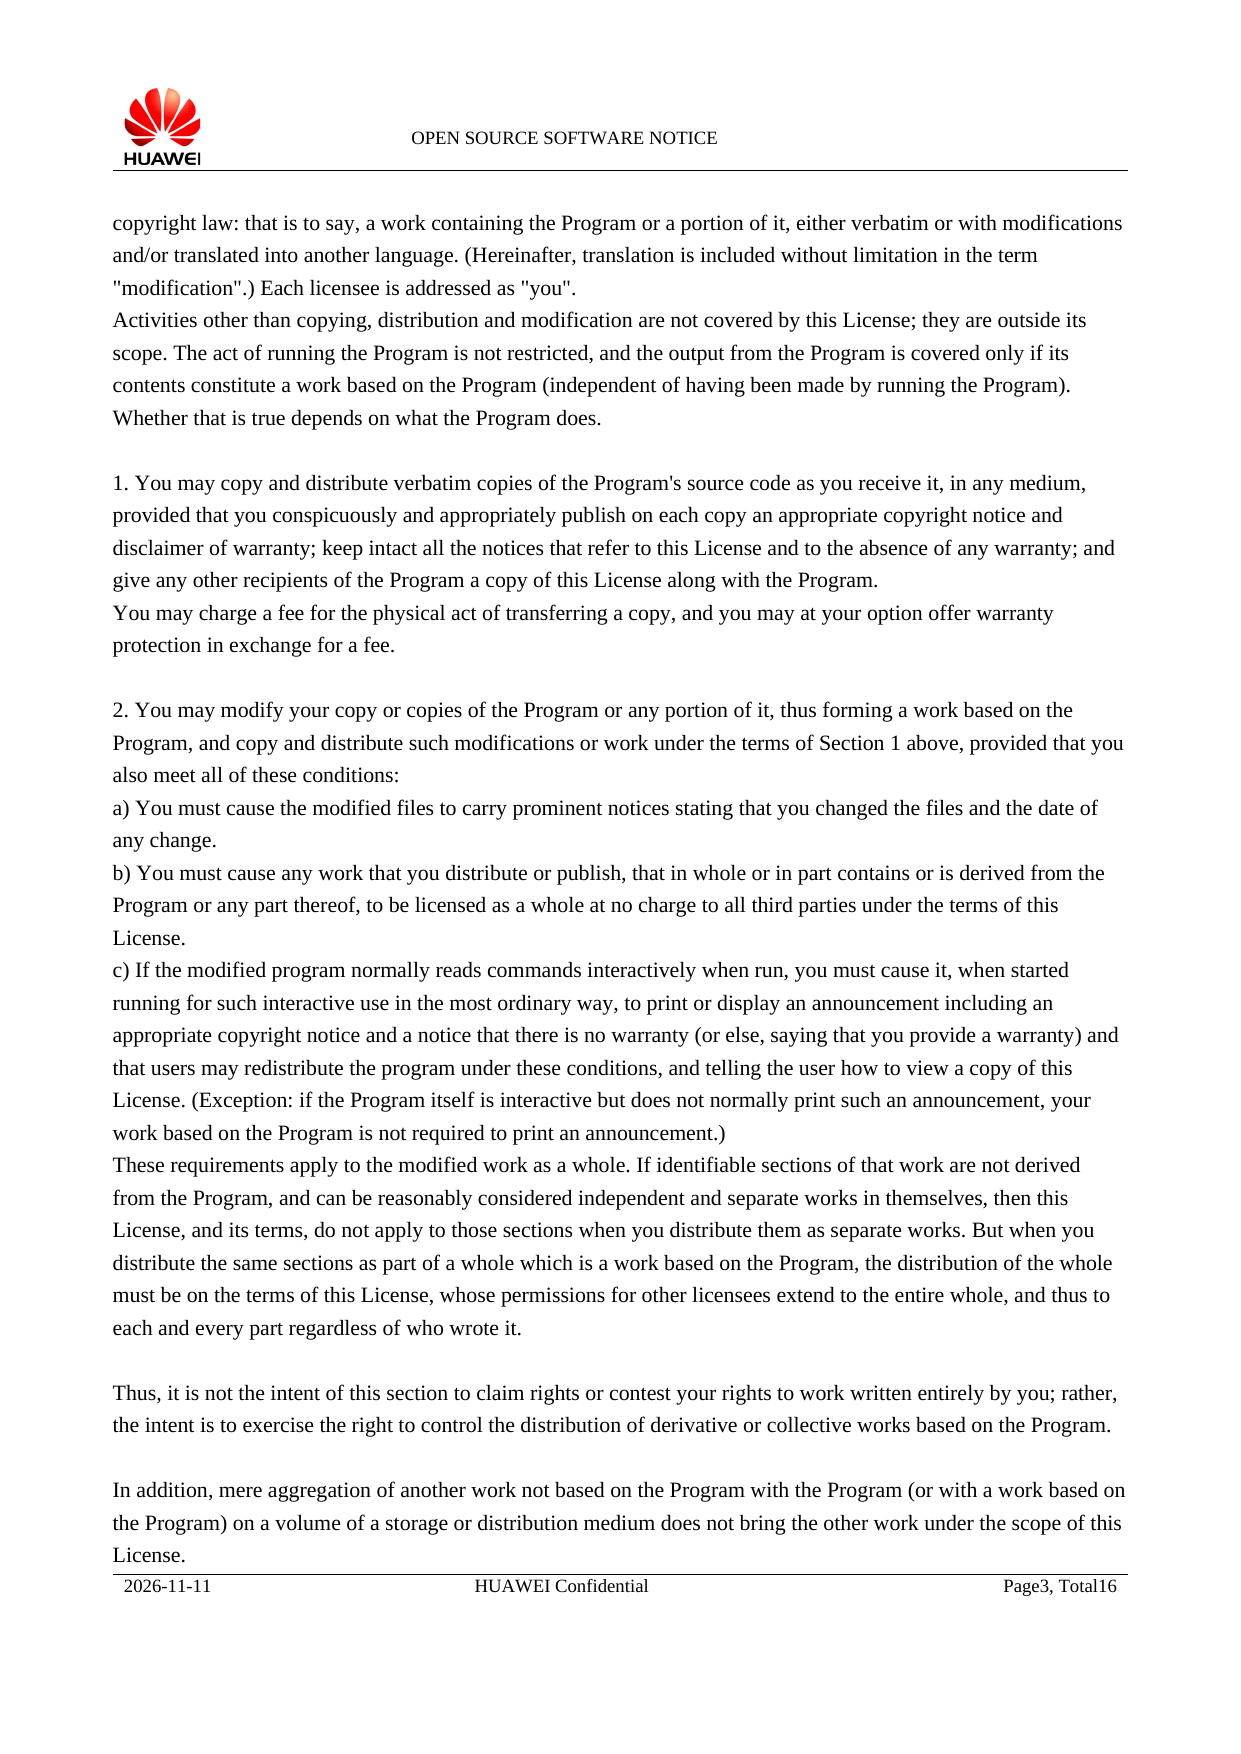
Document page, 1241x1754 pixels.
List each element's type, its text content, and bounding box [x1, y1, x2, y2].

picture [124, 88, 201, 165]
